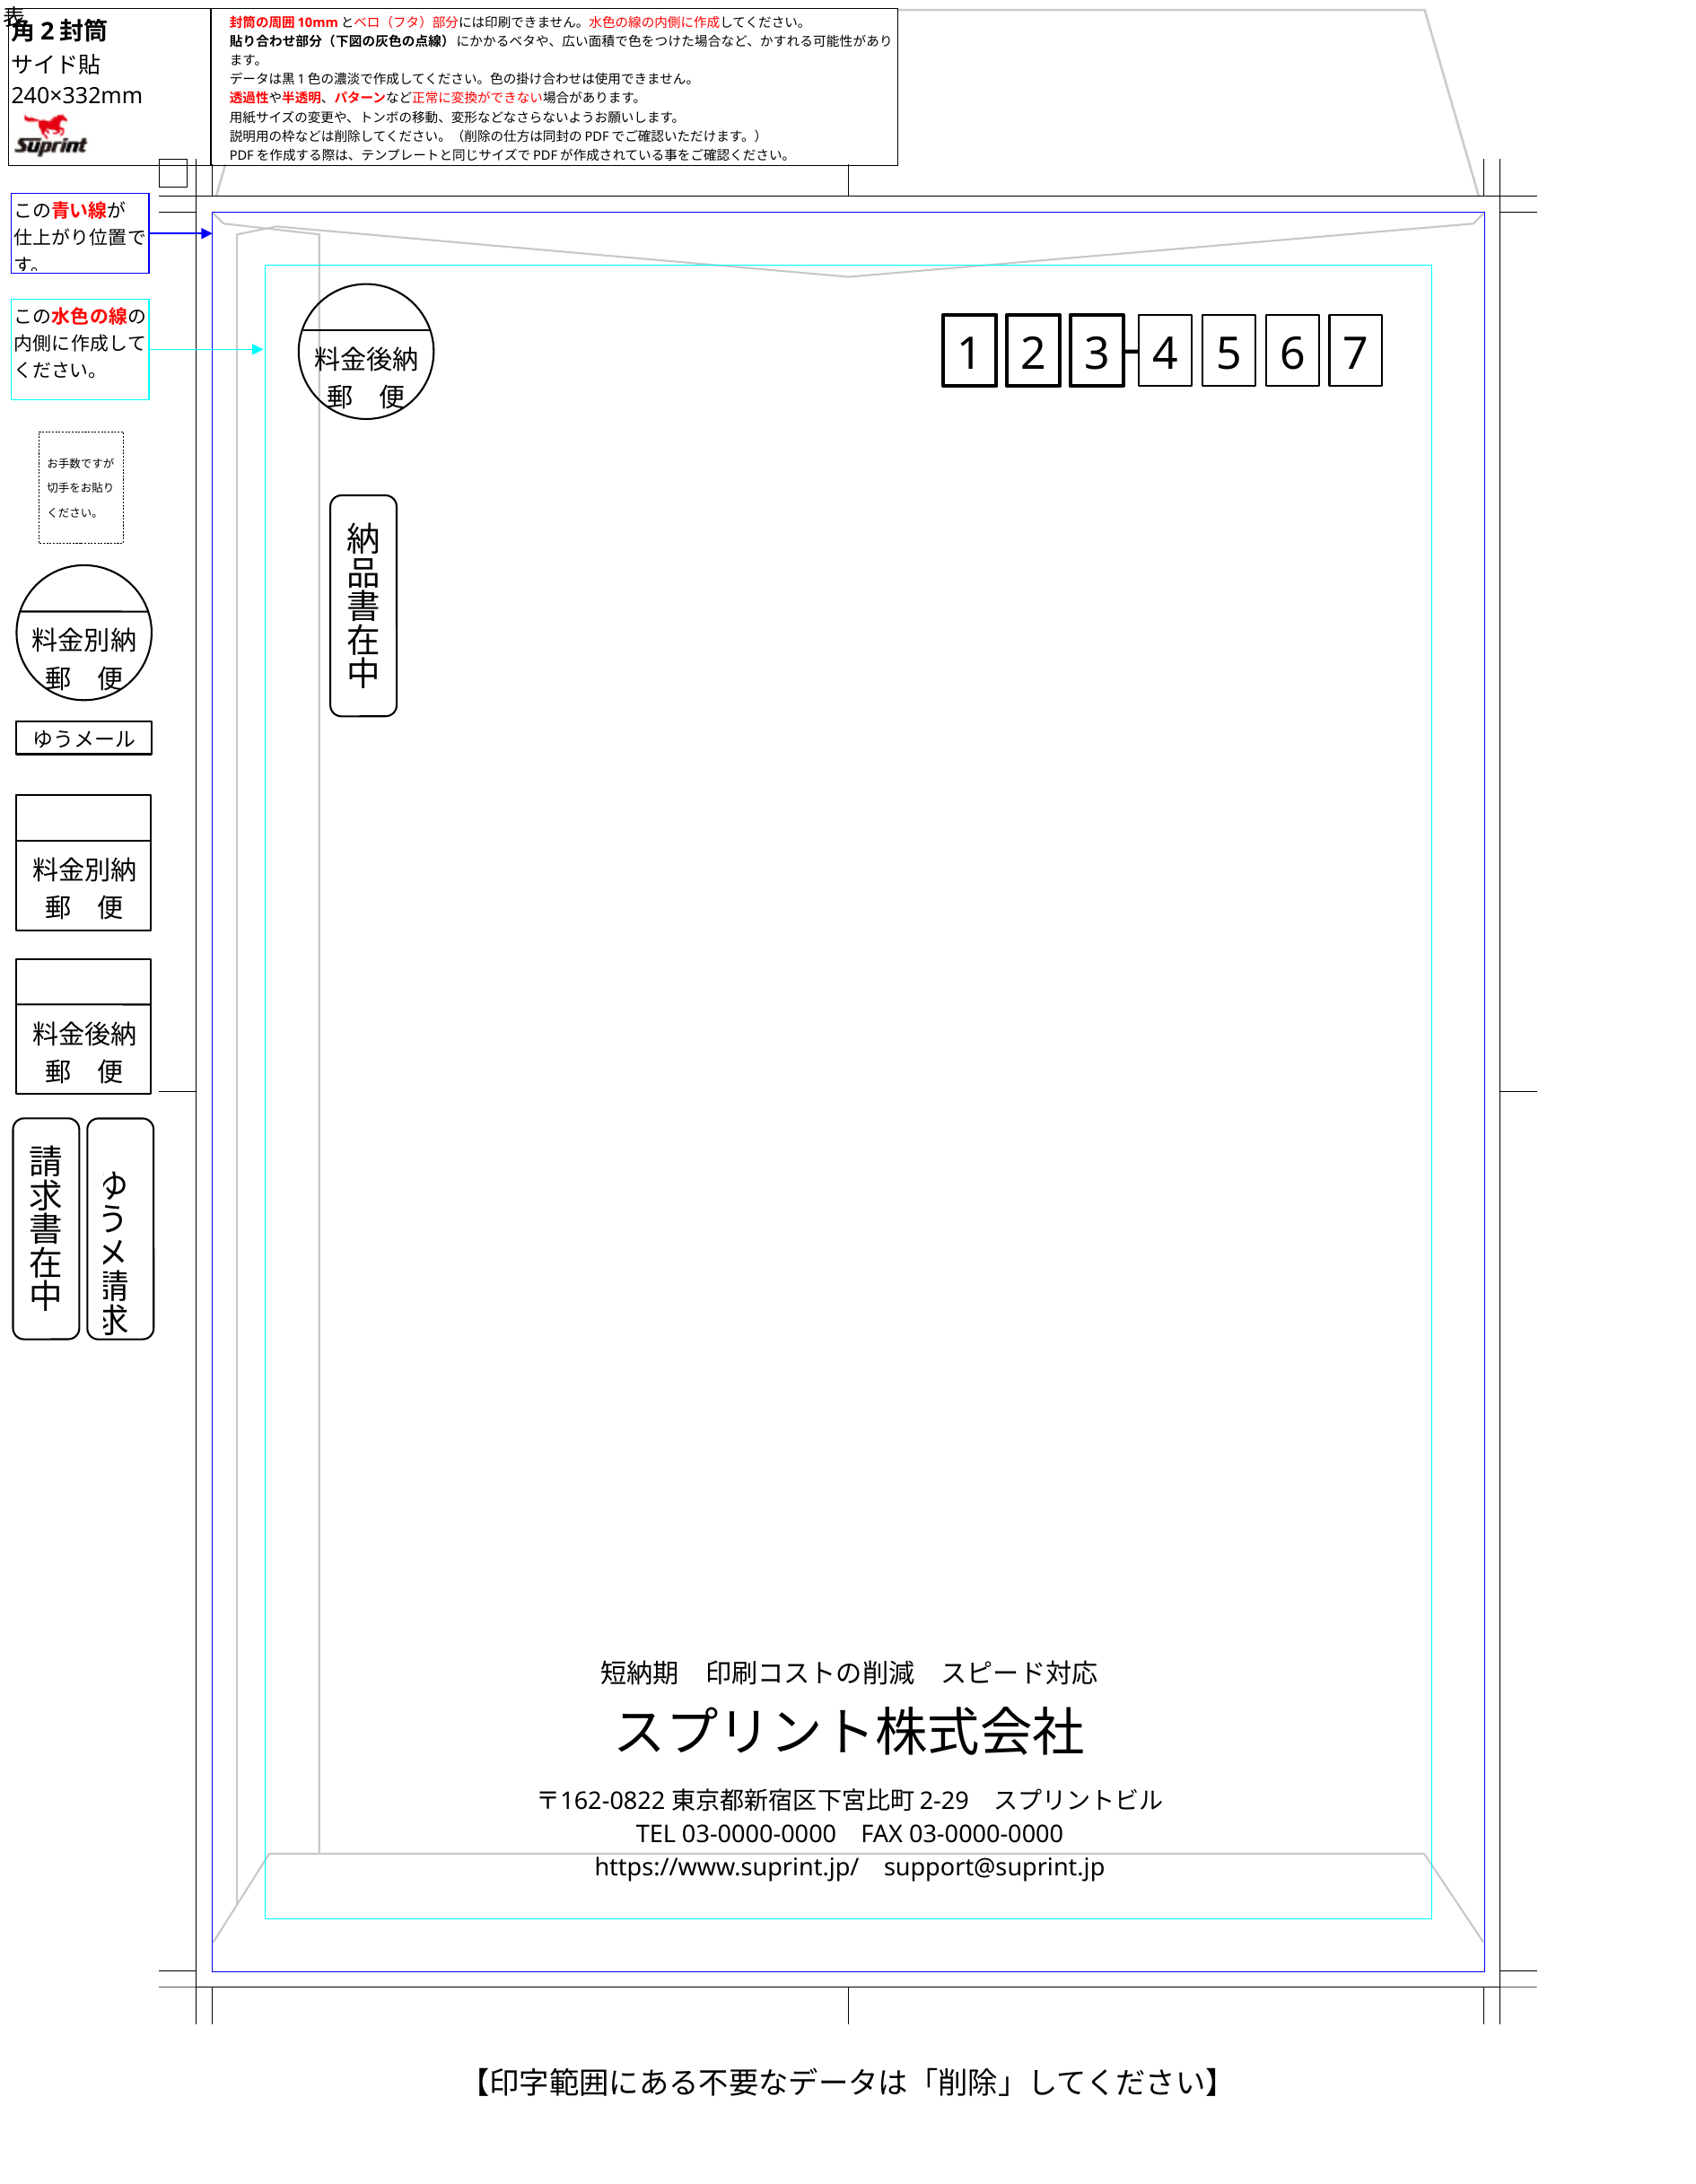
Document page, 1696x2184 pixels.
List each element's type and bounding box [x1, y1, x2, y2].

picture [11, 110, 92, 162]
